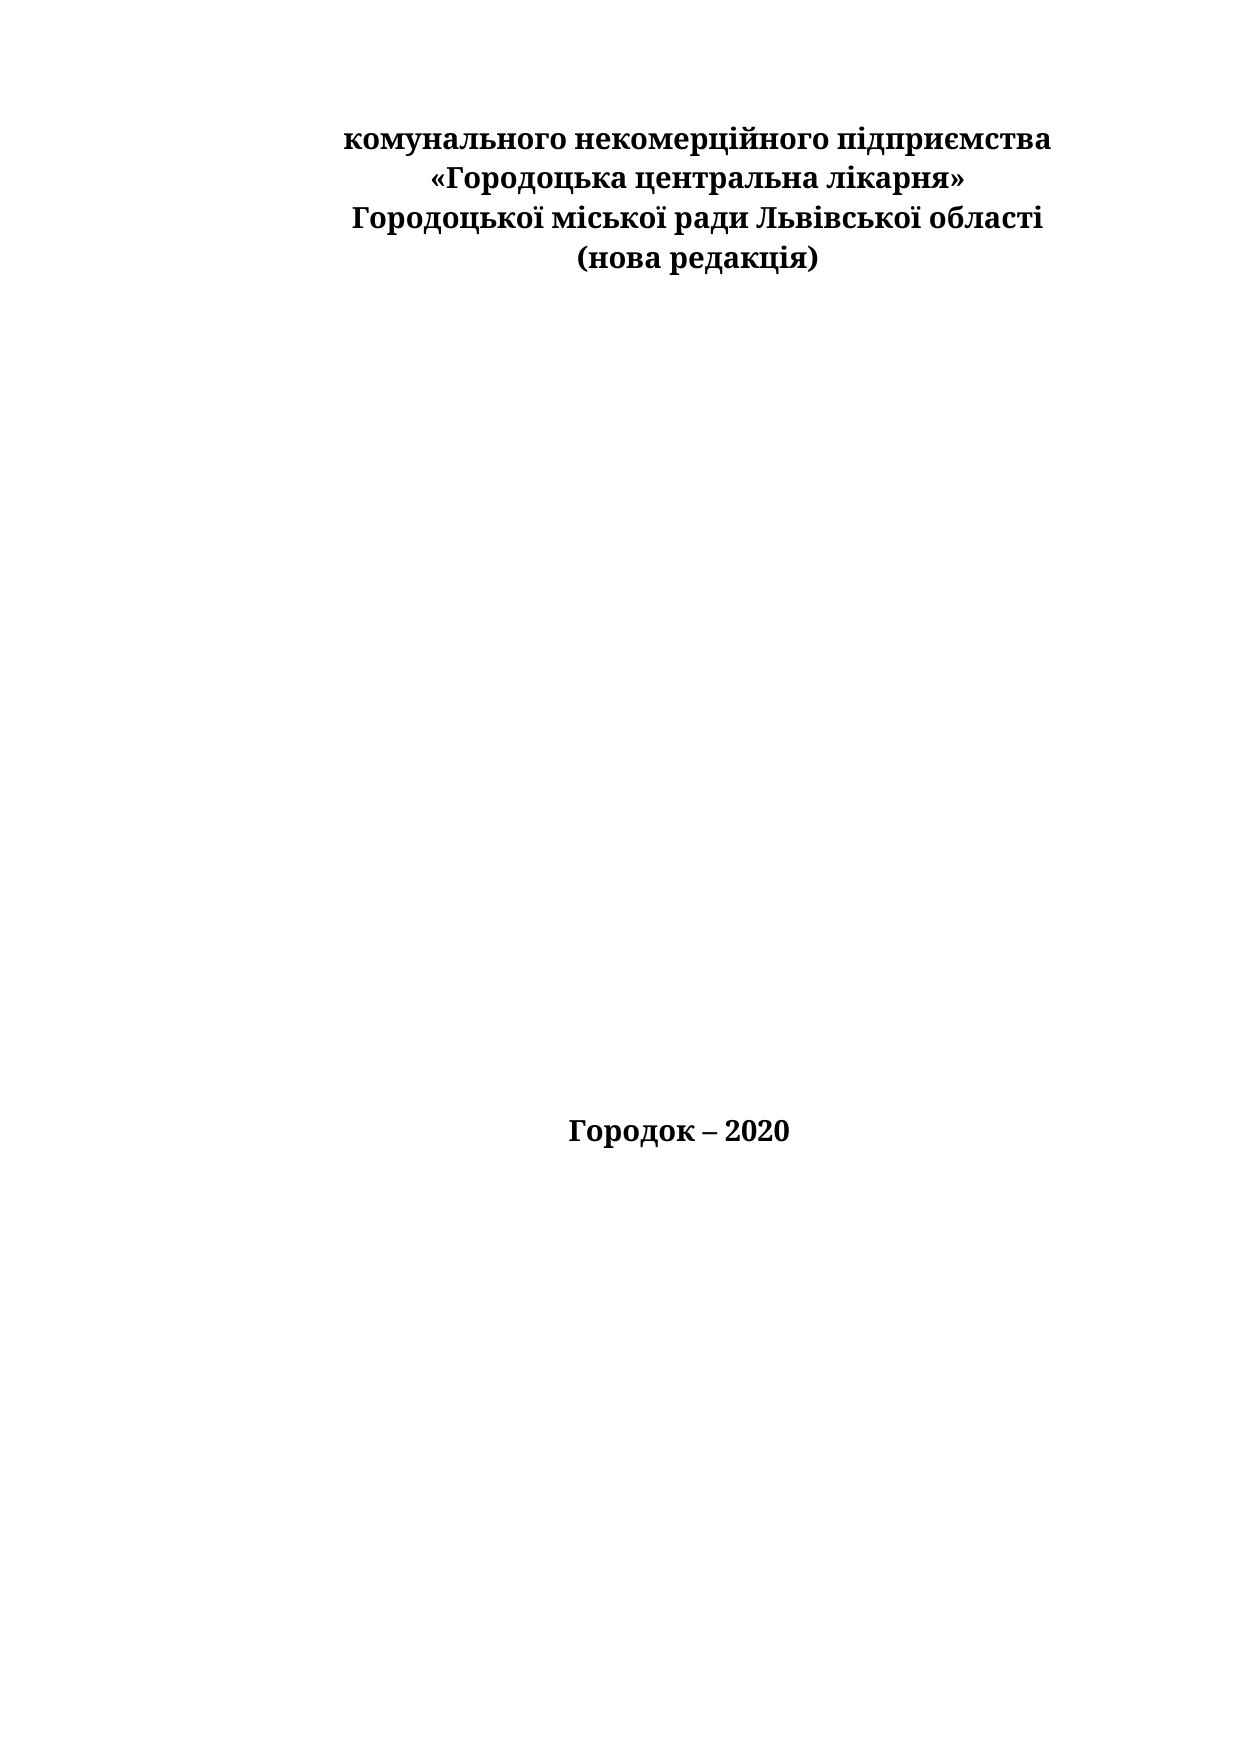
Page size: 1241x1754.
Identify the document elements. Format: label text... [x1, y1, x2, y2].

text Городок – 2020 [177, 1110, 1181, 1150]
text Городоцької міської ради Львівської області [177, 197, 1181, 237]
text «Городоцька центральна лікарня» [177, 158, 1181, 197]
text (нова редакція) [177, 237, 1181, 277]
text комунального некомерційного підприємства [177, 118, 1181, 158]
